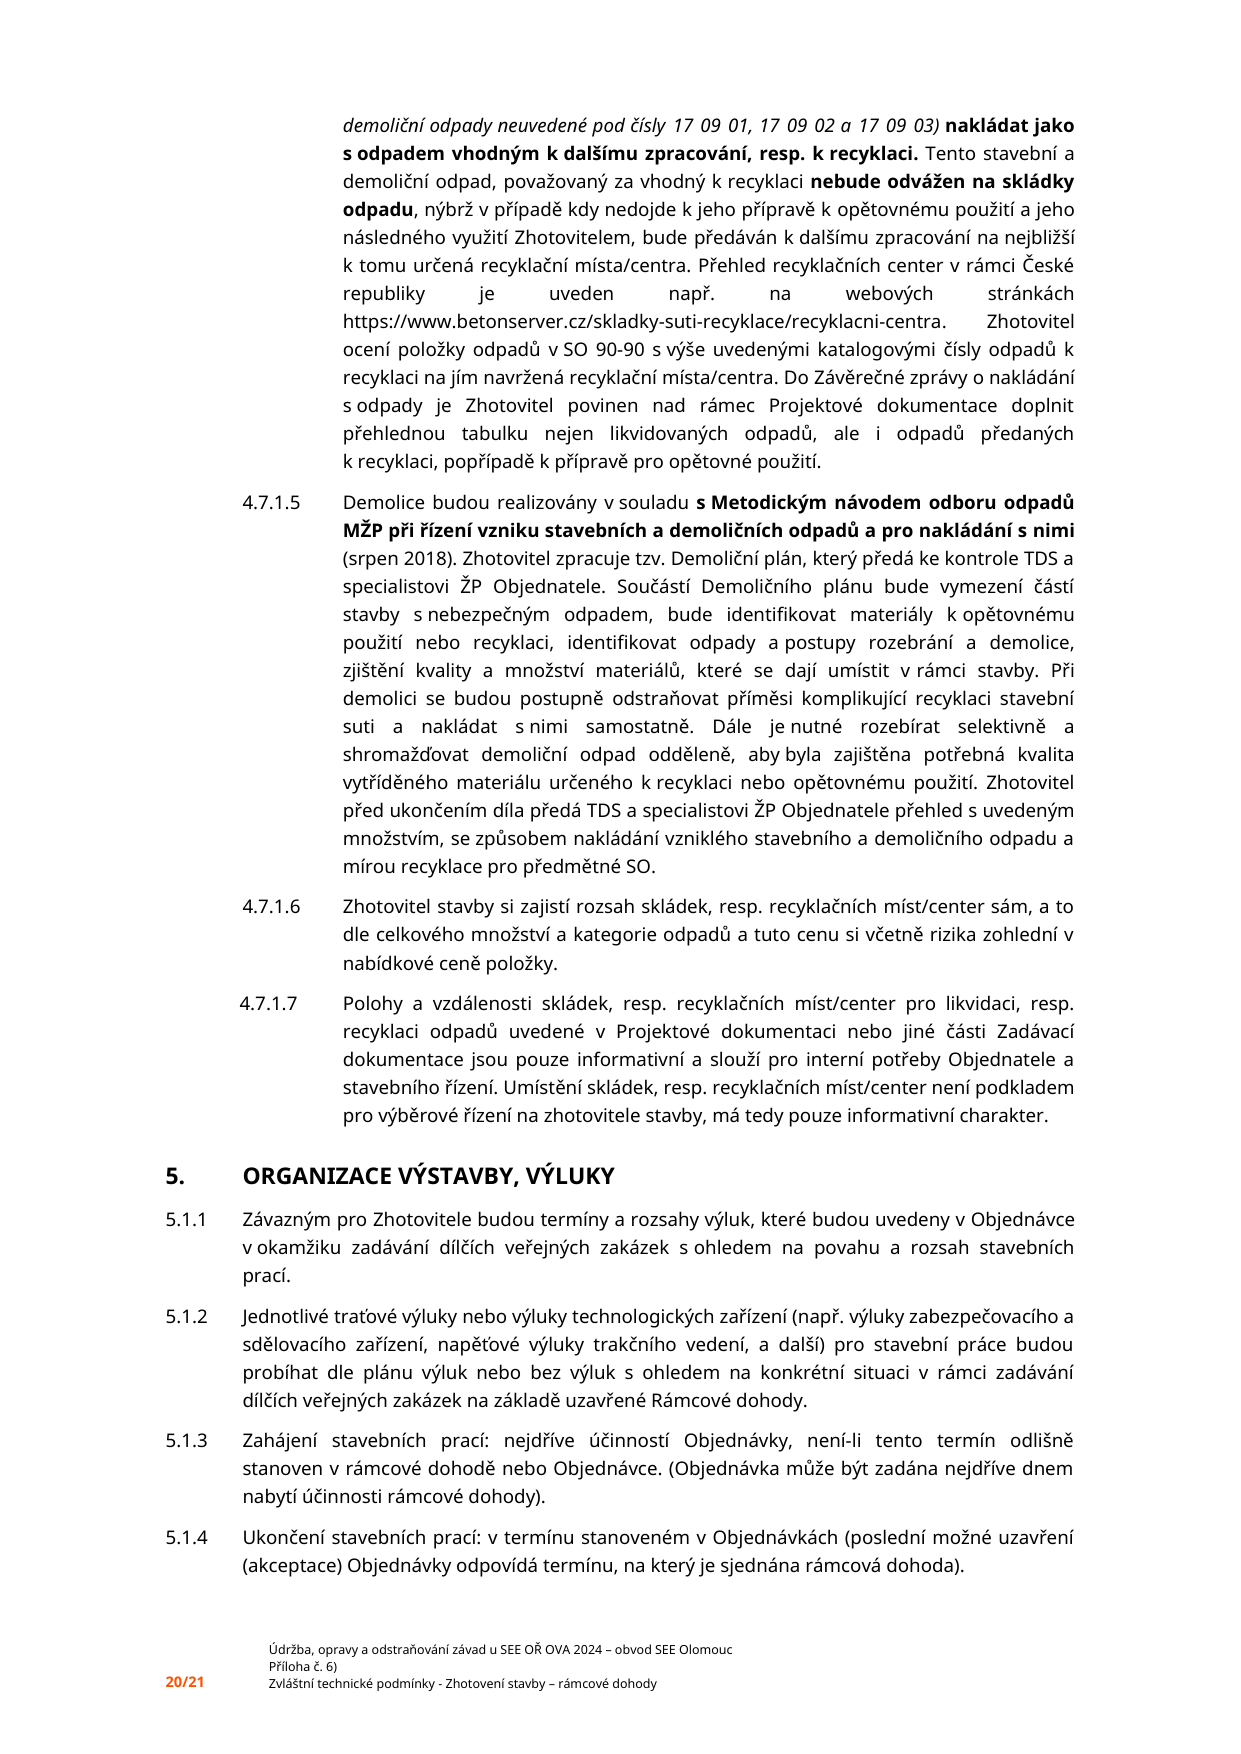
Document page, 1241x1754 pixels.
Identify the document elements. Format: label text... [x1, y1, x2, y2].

text Ukončení stavebních prací: v termínu stanoveném v Objednávkách (poslední možné uzavření (akceptace) Objednávky odpovídá termínu, na který je sjednána rámcová dohoda). [165, 1524, 1075, 1578]
text Demolice budou realizovány v souladu s Metodickým návodem odboru odpadů MŽP při řízení vzniku stavebních a demoličních odpadů a pro nakládání s nimi (srpen 2018). Zhotovitel zpracuje tzv. Demoliční plán, který předá ke kontrole TDS a specialistovi ŽP Objednatele. Součástí Demoličního plánu bude vymezení částí stavby s nebezpečným odpadem, bude identifikovat materiály k opětovnému použití nebo recyklaci, identifikovat odpady a postupy rozebrání a demolice, zjištění kvality a množství materiálů, které se dají umístit v rámci stavby. Při demolici se budou postupně odstraňovat příměsi komplikující recyklaci stavební suti a nakládat s nimi samostatně. Dále je nutné rozebírat selektivně a shromažďovat demoliční odpad odděleně, aby byla zajištěna potřebná kvalita vytříděného materiálu určeného k recyklaci nebo opětovnému použití. Zhotovitel před ukončením díla předá TDS a specialistovi ŽP Objednatele přehled s uvedeným množstvím, se způsobem nakládání vzniklého stavebního a demoličního odpadu a mírou recyklace pro předmětné SO. [242, 489, 1075, 879]
text Jednotlivé traťové výluky nebo výluky technologických zařízení (např. výluky zabezpečovacího a sdělovacího zařízení, napěťové výluky trakčního vedení, a další) pro stavební práce budou probíhat dle plánu výluk nebo bez výluk s ohledem na konkrétní situaci v rámci zadávání dílčích veřejných zakázek na základě uzavřené Rámcové dohody. [165, 1303, 1075, 1413]
text Závazným pro Zhotovitele budou termíny a rozsahy výluk, které budou uvedeny v Objednávce v okamžiku zadávání dílčích veřejných zakázek s ohledem na povahu a rozsah stavebních prací. [165, 1206, 1075, 1288]
text Polohy a vzdálenosti skládek, resp. recyklačních míst/center pro likvidaci, resp. recyklaci odpadů uvedené v Projektové dokumentaci nebo jiné části Zadávací dokumentace jsou pouze informativní a slouží pro interní potřeby Objednatele a stavebního řízení. Umístění skládek, resp. recyklačních míst/center není podkladem pro výběrové řízení na zhotovitele stavby, má tedy pouze informativní charakter. [239, 990, 1075, 1128]
text Zahájení stavebních prací: nejdříve účinností Objednávky, není-li tento termín odlišně stanoven v rámcové dohodě nebo Objednávce. (Objednávka může být zadána nejdříve dnem nabytí účinnosti rámcové dohody). [165, 1428, 1075, 1509]
text ORGANIZACE VÝSTAVBY, VÝLUKY [165, 1159, 1075, 1191]
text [242, 112, 1075, 474]
text Zhotovitel stavby si zajistí rozsah skládek, resp. recyklačních míst/center sám, a to dle celkového množství a kategorie odpadů a tuto cenu si včetně rizika zohlední v nabídkové ceně položky. [242, 894, 1075, 975]
